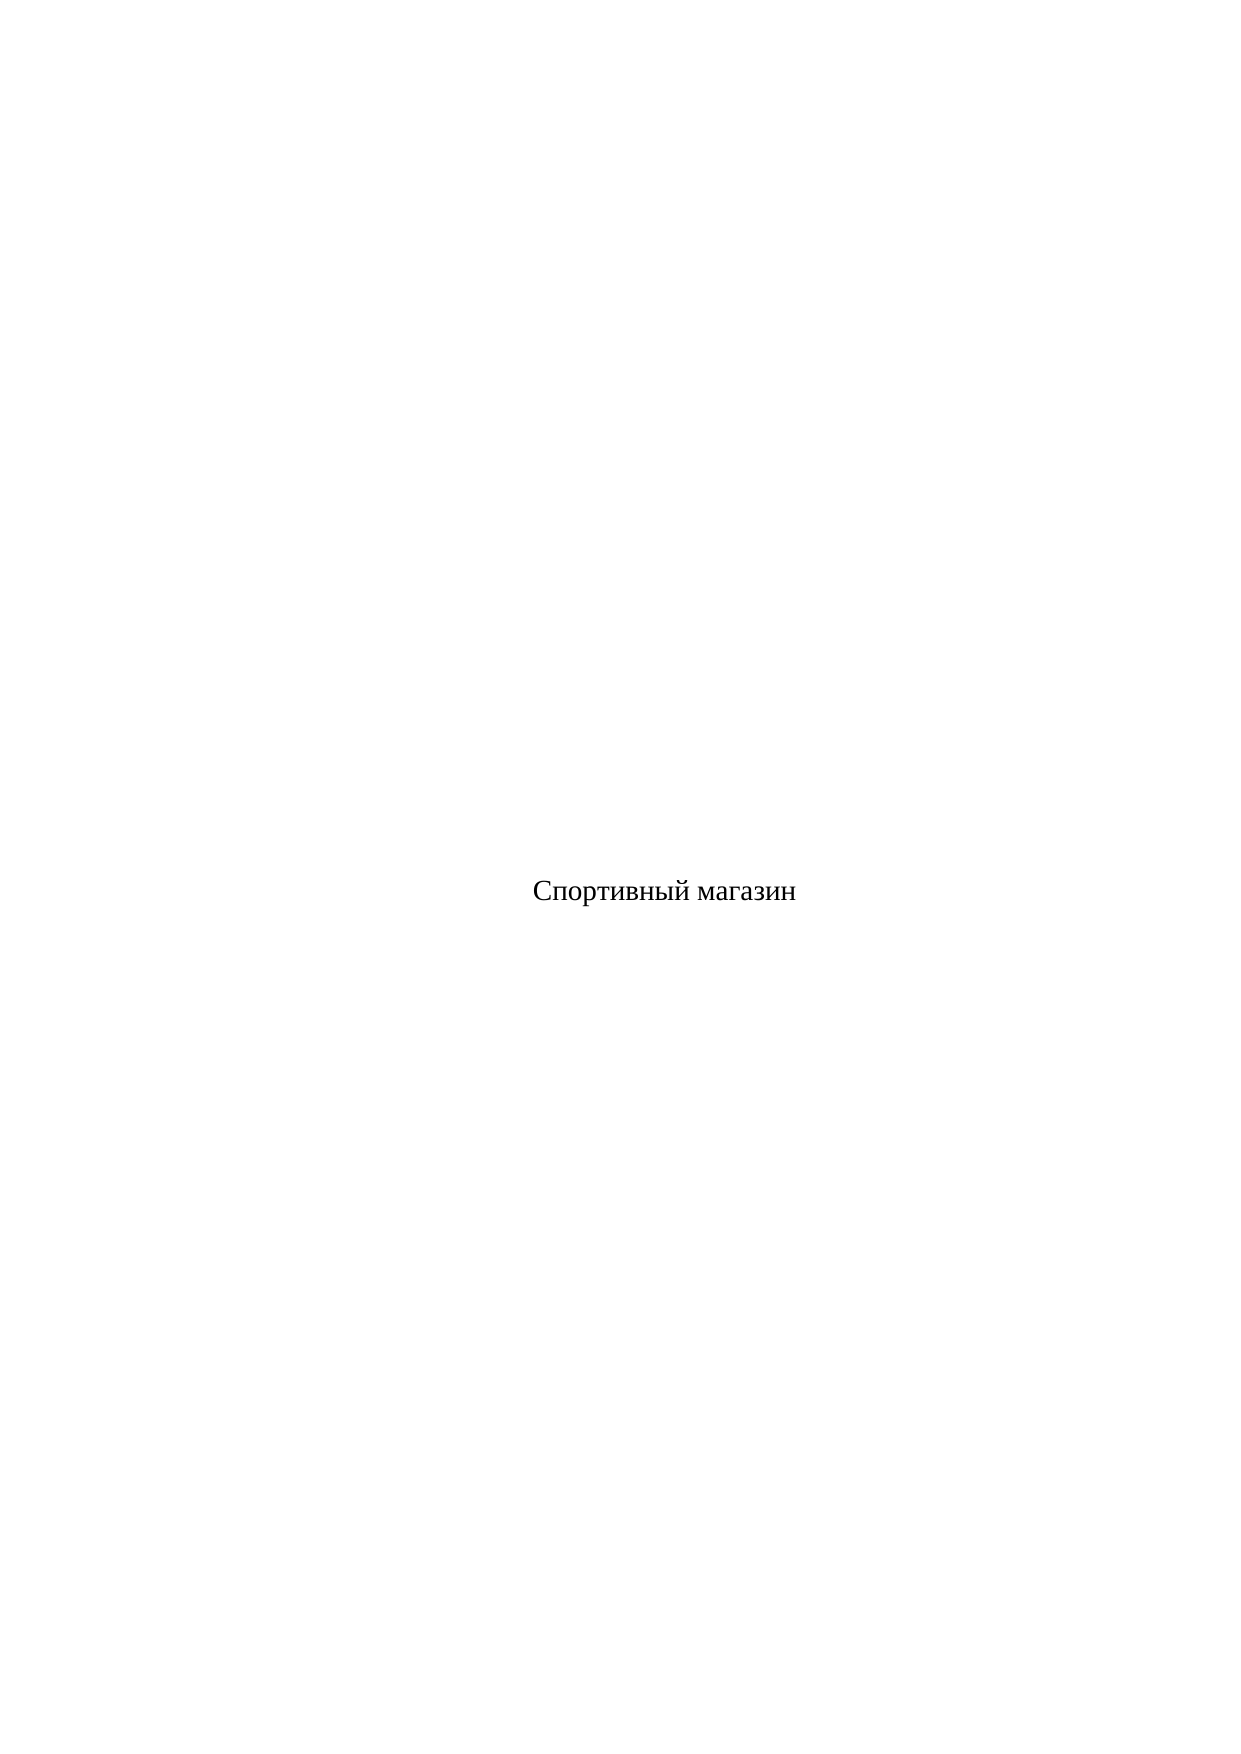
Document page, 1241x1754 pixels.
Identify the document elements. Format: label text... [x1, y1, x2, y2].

text Спортивный магазин [177, 873, 1152, 906]
